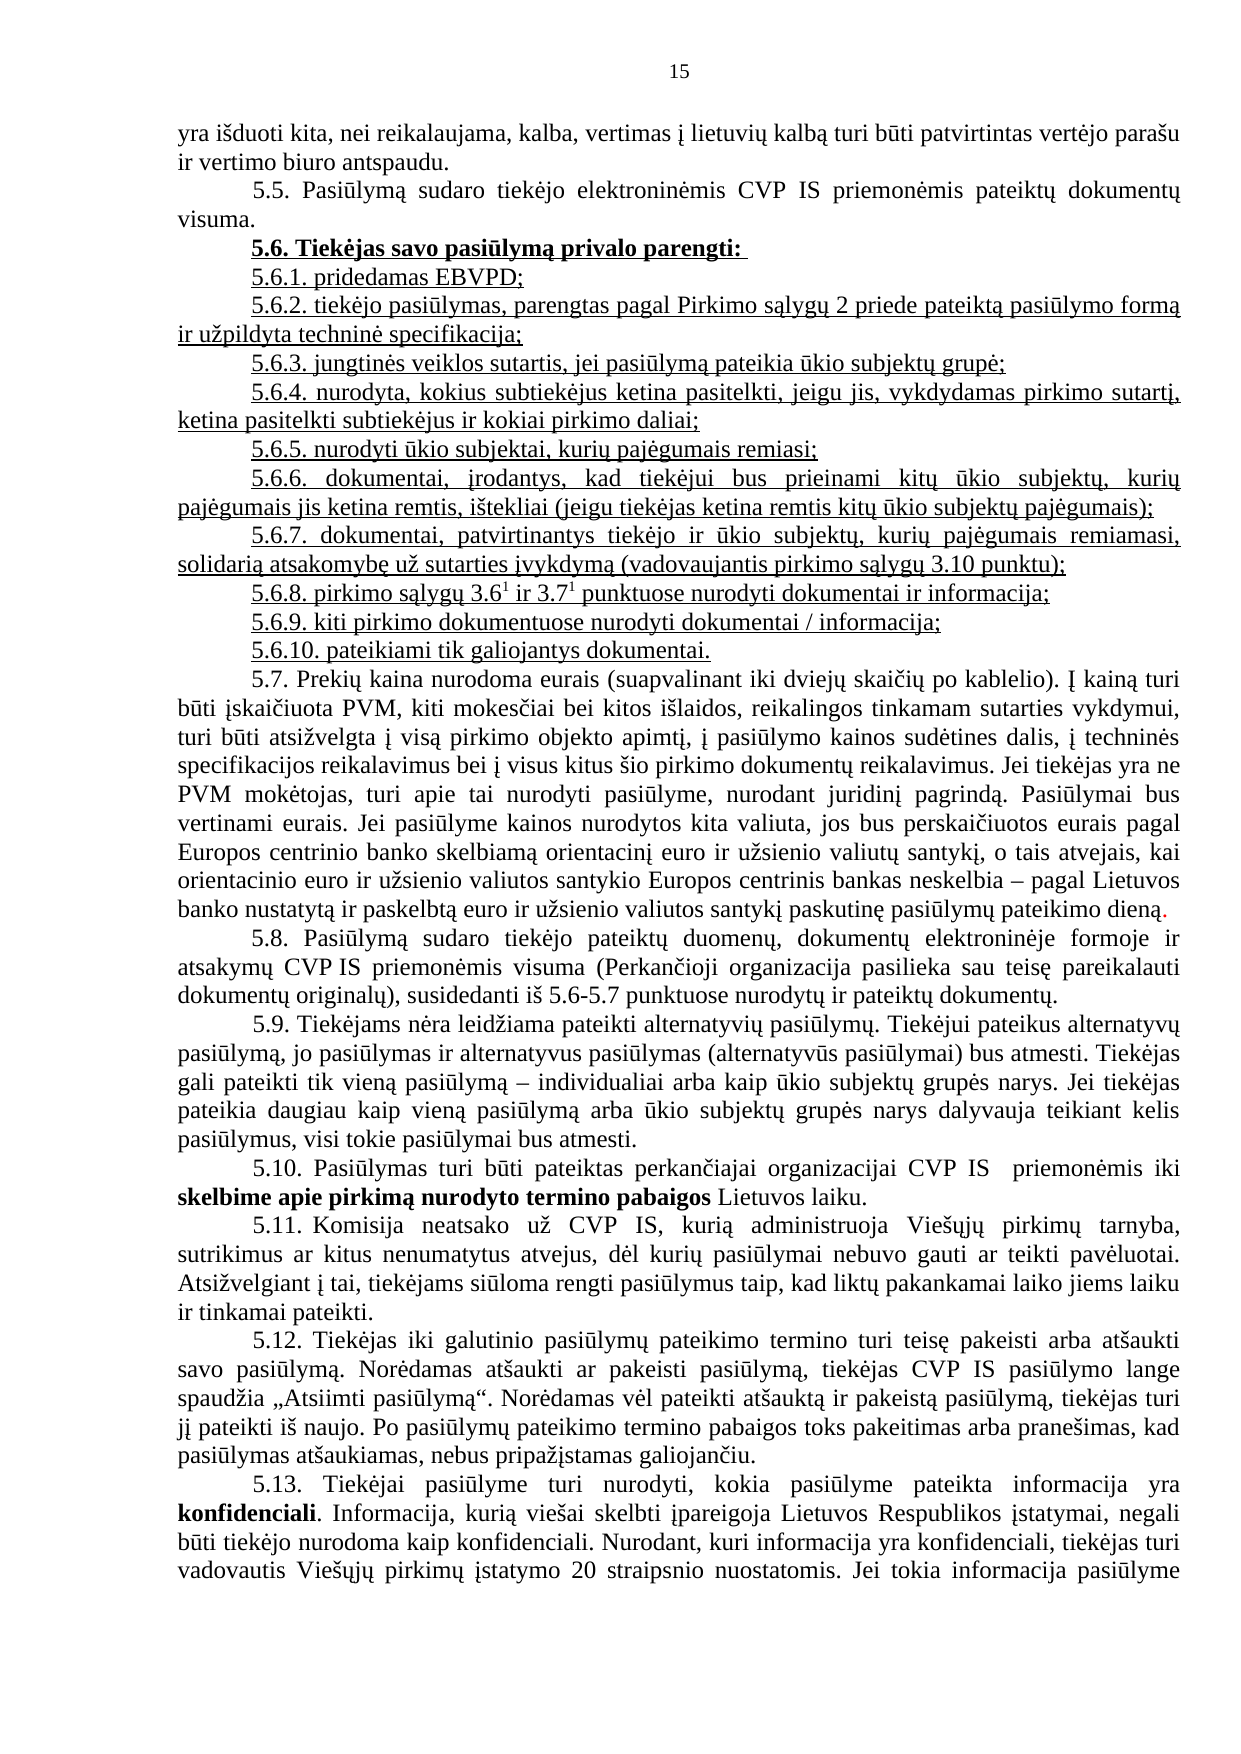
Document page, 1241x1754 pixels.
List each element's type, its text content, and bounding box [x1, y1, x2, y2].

text 5.11. Komisija neatsako už CVP IS, kurią administruoja Viešųjų pirkimų tarnyba, sutrikimus ar kitus nenumatytus atvejus, dėl kurių pasiūlymai nebuvo gauti ar teikti pavėluotai. Atsižvelgiant į tai, tiekėjams siūloma rengti pasiūlymus taip, kad liktų pakankamai laiko jiems laiku ir tinkamai pateikti. [177, 1211, 1181, 1326]
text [177, 118, 1181, 176]
text 5.12. Tiekėjas iki galutinio pasiūlymų pateikimo termino turi teisę pakeisti arba atšaukti savo pasiūlymą. Norėdamas atšaukti ar pakeisti pasiūlymą, tiekėjas CVP IS pasiūlymo lange spaudžia „Atsiimti pasiūlymą“. Norėdamas vėl pateikti atšauktą ir pakeistą pasiūlymą, tiekėjas turi jį pateikti iš naujo. Po pasiūlymų pateikimo termino pabaigos toks pakeitimas arba pranešimas, kad pasiūlymas atšaukiamas, nebus pripažįstamas galiojančiu. [177, 1326, 1181, 1469]
text 5.9. Tiekėjams nėra leidžiama pateikti alternatyvių pasiūlymų. Tiekėjui pateikus alternatyvų pasiūlymą, jo pasiūlymas ir alternatyvus pasiūlymas (alternatyvūs pasiūlymai) bus atmesti. Tiekėjas gali pateikti tik vieną pasiūlymą – individualiai arba kaip ūkio subjektų grupės narys. Jei tiekėjas pateikia daugiau kaip vieną pasiūlymą arba ūkio subjektų grupės narys dalyvauja teikiant kelis pasiūlymus, visi tokie pasiūlymai bus atmesti. [177, 1009, 1181, 1153]
text 5.6.4. nurodyta, kokius subtiekėjus ketina pasitelkti, jeigu jis, vykdydamas pirkimo sutartį, ketina pasitelkti subtiekėjus ir kokiai pirkimo daliai; [177, 377, 1181, 434]
text 5.6.1. pridedamas EBVPD; [177, 262, 1181, 291]
text 5.7. Prekių kaina nurodoma eurais (suapvalinant iki dviejų skaičių po kablelio). Į kainą turi būti įskaičiuota PVM, kiti mokesčiai bei kitos išlaidos, reikalingos tinkamam sutarties vykdymui, turi būti atsižvelgta į visą pirkimo objekto apimtį, į pasiūlymo kainos sudėtines dalis, į techninės specifikacijos reikalavimus bei į visus kitus šio pirkimo dokumentų reikalavimus. Jei tiekėjas yra ne PVM mokėtojas, turi apie tai nurodyti pasiūlyme, nurodant juridinį pagrindą. Pasiūlymai bus vertinami eurais. Jei pasiūlyme kainos nurodytos kita valiuta, jos bus perskaičiuotos eurais pagal Europos centrinio banko skelbiamą orientacinį euro ir užsienio valiutų santykį, o tais atvejais, kai orientacinio euro ir užsienio valiutos santykio Europos centrinis bankas neskelbia – pagal Lietuvos banko nustatytą ir paskelbtą euro ir užsienio valiutos santykį paskutinę pasiūlymų pateikimo dieną. [177, 664, 1181, 923]
text 5.6.7. dokumentai, patvirtinantys tiekėjo ir ūkio subjektų, kurių pajėgumais remiamasi, solidarią atsakomybę už sutarties įvykdymą (vadovaujantis pirkimo sąlygų 3.10 punktu); [177, 521, 1181, 578]
text 5.6.2. tiekėjo pasiūlymas, parengtas pagal Pirkimo sąlygų 2 priede pateiktą pasiūlymo formą ir užpildyta techninė specifikacija; [177, 291, 1181, 348]
text 5.8. Pasiūlymą sudaro tiekėjo pateiktų duomenų, dokumentų elektroninėje formoje ir atsakymų CVP IS priemonėmis visuma (Perkančioji organizacija pasilieka sau teisę pareikalauti dokumentų originalų), susidedanti iš 5.6-5.7 punktuose nurodytų ir pateiktų dokumentų. [177, 923, 1181, 1009]
text 5.6. Tiekėjas savo pasiūlymą privalo parengti: [177, 233, 1181, 262]
text 5.10. Pasiūlymas turi būti pateiktas perkančiajai organizacijai CVP IS priemonėmis iki skelbime apie pirkimą nurodyto termino pabaigos Lietuvos laiku. [177, 1153, 1181, 1211]
text 5.6.5. nurodyti ūkio subjektai, kurių pajėgumais remiasi; [177, 434, 1181, 463]
text 5.6.10. pateikiami tik galiojantys dokumentai. [177, 636, 1181, 664]
text 5.6.9. kiti pirkimo dokumentuose nurodyti dokumentai / informacija; [177, 607, 1181, 636]
text 5.6.8. pirkimo sąlygų 3.61 ir 3.71 punktuose nurodyti dokumentai ir informacija; [177, 578, 1181, 607]
text 5.6.3. jungtinės veiklos sutartis, jei pasiūlymą pateikia ūkio subjektų grupė; [177, 348, 1181, 377]
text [177, 1469, 1181, 1584]
text 5.6.6. dokumentai, įrodantys, kad tiekėjui bus prieinami kitų ūkio subjektų, kurių pajėgumais jis ketina remtis, ištekliai (jeigu tiekėjas ketina remtis kitų ūkio subjektų pajėgumais); [177, 463, 1181, 521]
text 5.5. Pasiūlymą sudaro tiekėjo elektroninėmis CVP IS priemonėmis pateiktų dokumentų visuma. [177, 176, 1181, 233]
